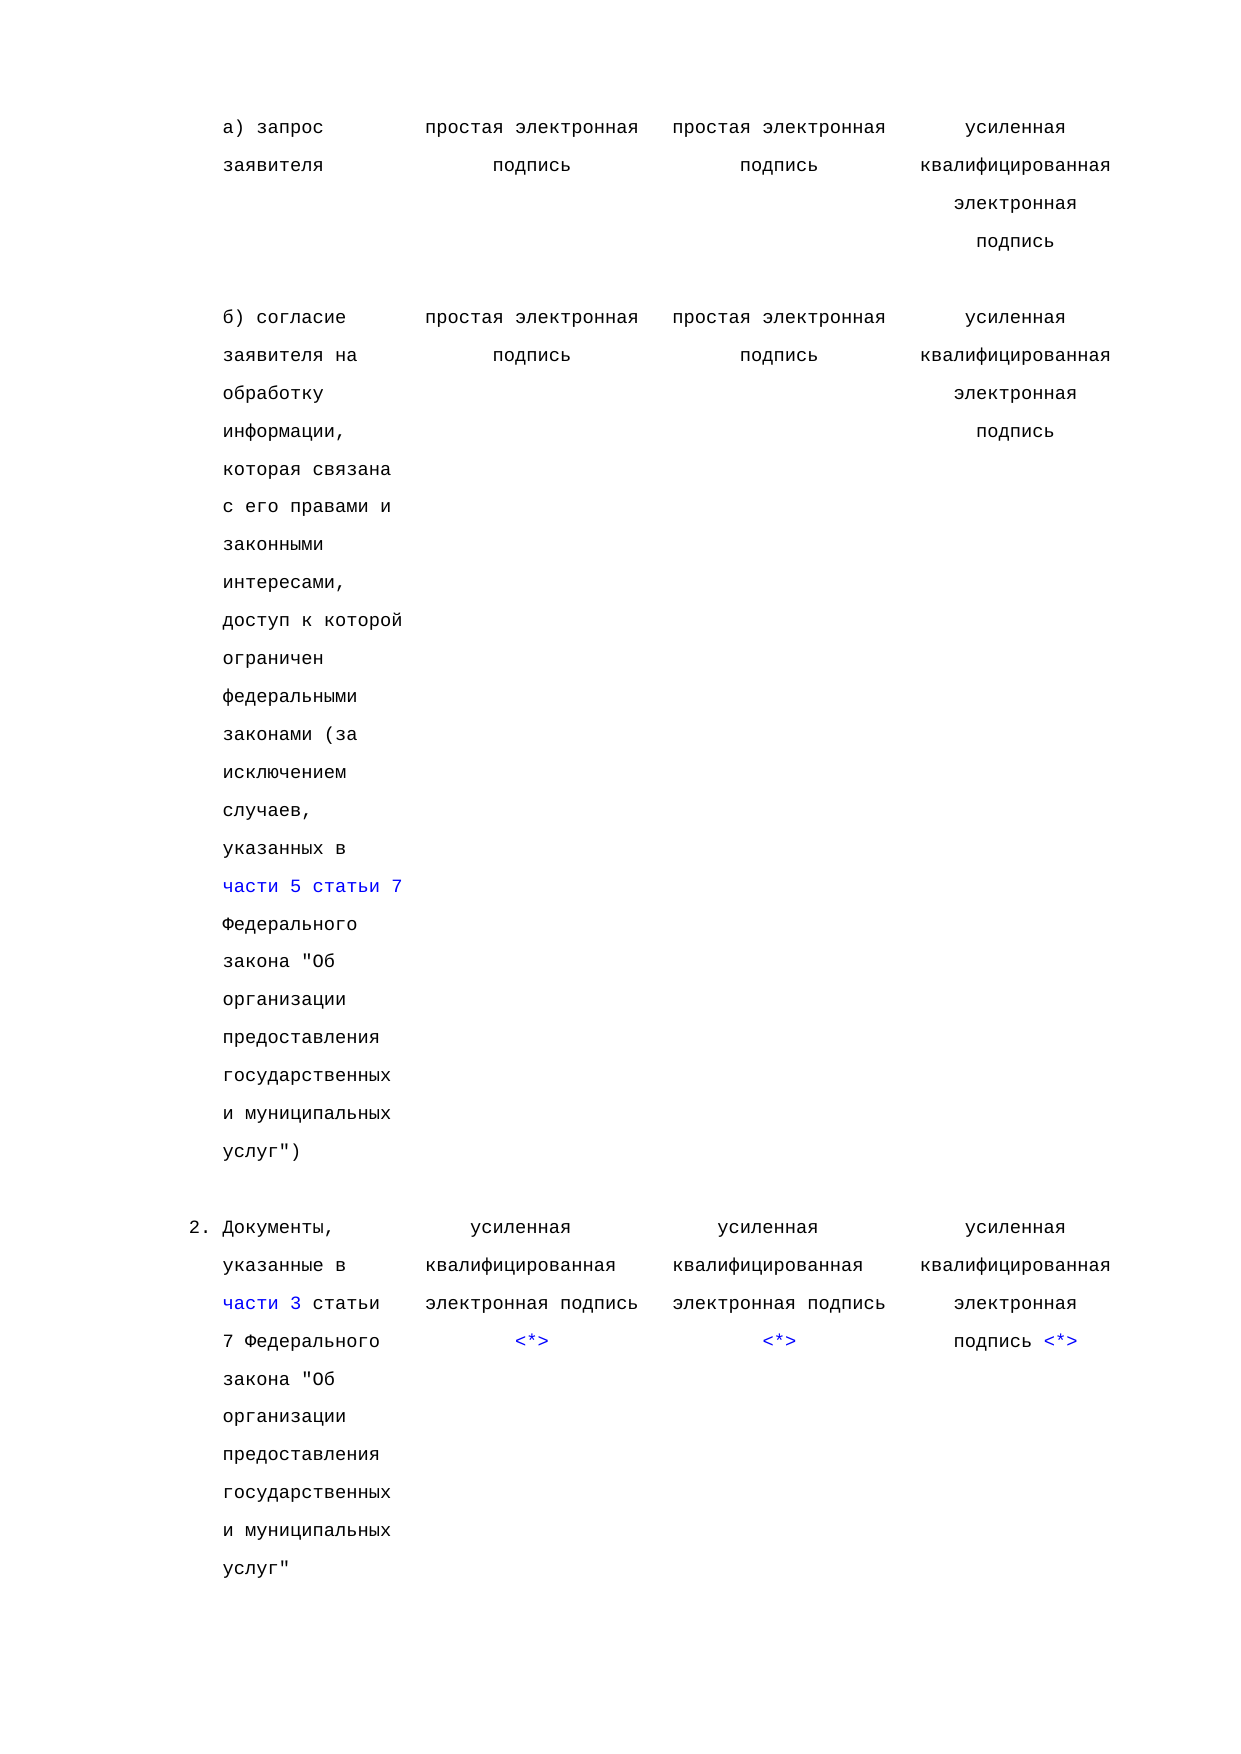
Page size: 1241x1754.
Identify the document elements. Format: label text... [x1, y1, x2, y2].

text и муниципальных [177, 1521, 1152, 1542]
text обработку электронная [177, 383, 1152, 405]
text государственных [177, 1483, 1152, 1504]
text части 3 статьи электронная подпись электронная подпись электронная [177, 1293, 1152, 1315]
text подпись [177, 232, 1152, 253]
text услуг") [177, 1142, 1152, 1163]
text Федерального [177, 914, 1152, 936]
text организации [177, 990, 1152, 1011]
text 2. Документы, усиленная усиленная усиленная [177, 1218, 1152, 1239]
text предоставления [177, 1445, 1152, 1466]
text законными [177, 535, 1152, 556]
text услуг" [177, 1559, 1152, 1580]
text федеральными [177, 687, 1152, 708]
text б) согласие простая электронная простая электронная усиленная [177, 308, 1152, 329]
text предоставления [177, 1028, 1152, 1049]
text закона "Об [177, 1369, 1152, 1391]
text а) запрос простая электронная простая электронная усиленная [177, 118, 1152, 139]
text доступ к которой [177, 611, 1152, 632]
text организации [177, 1407, 1152, 1428]
text исключением [177, 763, 1152, 784]
text 7 Федерального <*> <*> подпись <*> [177, 1331, 1152, 1353]
text части 5 статьи 7 [177, 876, 1152, 898]
text с его правами и [177, 497, 1152, 518]
text информации, подпись [177, 421, 1152, 443]
text которая связана [177, 459, 1152, 481]
text указанных в [177, 838, 1152, 860]
text закона "Об [177, 952, 1152, 973]
text государственных [177, 1066, 1152, 1087]
text и муниципальных [177, 1104, 1152, 1125]
text заявителя на подпись подпись квалифицированная [177, 346, 1152, 367]
text законами (за [177, 725, 1152, 746]
text указанные в квалифицированная квалифицированная квалифицированная [177, 1256, 1152, 1277]
text ограничен [177, 649, 1152, 670]
text заявителя подпись подпись квалифицированная [177, 156, 1152, 177]
text электронная [177, 194, 1152, 215]
text случаев, [177, 801, 1152, 822]
text интересами, [177, 573, 1152, 594]
